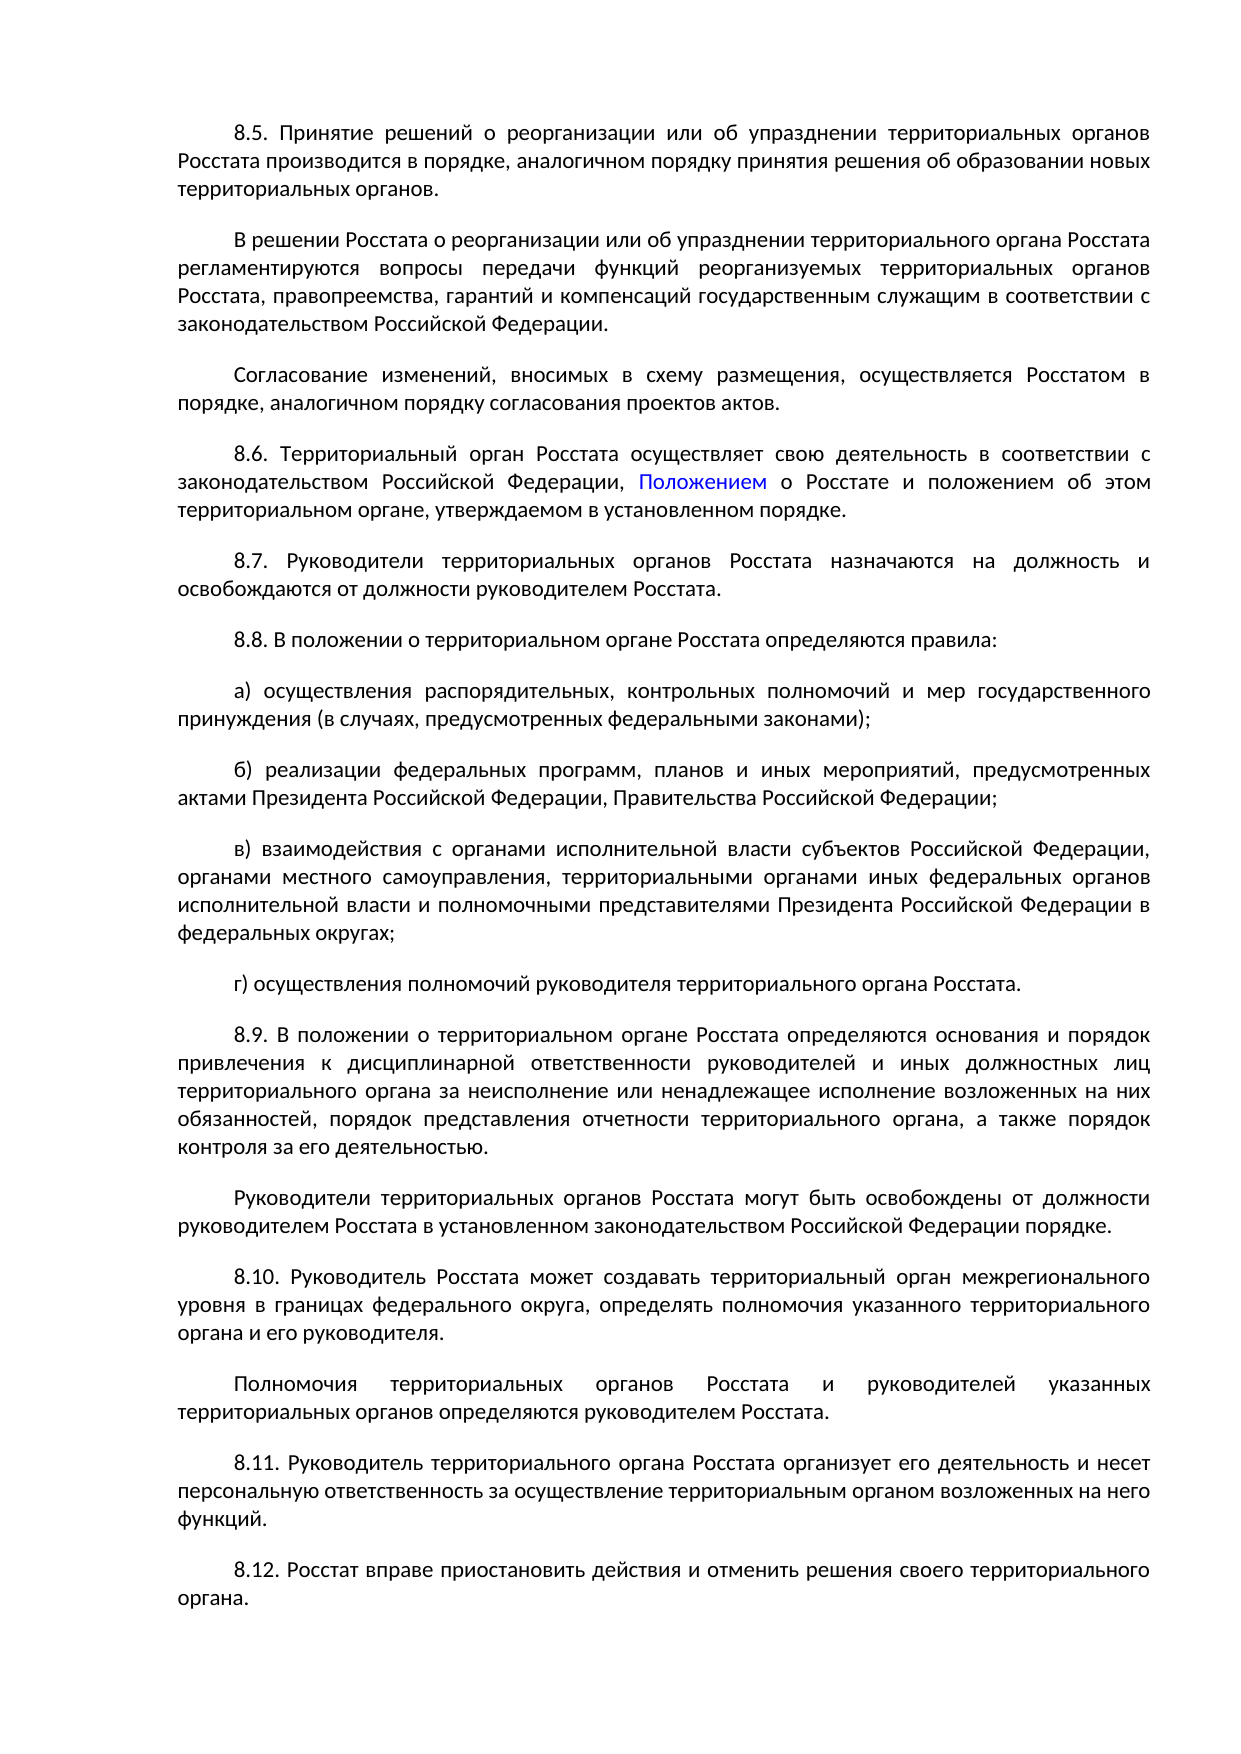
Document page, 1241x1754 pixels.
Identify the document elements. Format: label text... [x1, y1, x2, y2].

text а) осуществления распорядительных, контрольных полномочий и мер государственного принуждения (в случаях, предусмотренных федеральными законами); [177, 676, 1152, 732]
text Согласование изменений, вносимых в схему размещения, осуществляется Росстатом в порядке, аналогичном порядку согласования проектов актов. [177, 360, 1152, 416]
text 8.11. Руководитель территориального органа Росстата организует его деятельность и несет персональную ответственность за осуществление территориальным органом возложенных на него функций. [177, 1448, 1152, 1532]
text Полномочия территориальных органов Росстата и руководителей указанных территориальных органов определяются руководителем Росстата. [177, 1369, 1152, 1425]
text Руководители территориальных органов Росстата могут быть освобождены от должности руководителем Росстата в установленном законодательством Российской Федерации порядке. [177, 1183, 1152, 1239]
text в) взаимодействия с органами исполнительной власти субъектов Российской Федерации, органами местного самоуправления, территориальными органами иных федеральных органов исполнительной власти и полномочными представителями Президента Российской Федерации в федеральных округах; [177, 834, 1152, 946]
text 8.5. Принятие решений о реорганизации или об упразднении территориальных органов Росстата производится в порядке, аналогичном порядку принятия решения об образовании новых территориальных органов. [177, 118, 1152, 202]
text 8.7. Руководители территориальных органов Росстата назначаются на должность и освобождаются от должности руководителем Росстата. [177, 546, 1152, 602]
text 8.8. В положении о территориальном органе Росстата определяются правила: [177, 625, 1152, 653]
text В решении Росстата о реорганизации или об упразднении территориального органа Росстата регламентируются вопросы передачи функций реорганизуемых территориальных органов Росстата, правопреемства, гарантий и компенсаций государственным служащим в соответствии с законодательством Российской Федерации. [177, 225, 1152, 337]
text 8.10. Руководитель Росстата может создавать территориальный орган межрегионального уровня в границах федерального округа, определять полномочия указанного территориального органа и его руководителя. [177, 1262, 1152, 1346]
text б) реализации федеральных программ, планов и иных мероприятий, предусмотренных актами Президента Российской Федерации, Правительства Российской Федерации; [177, 755, 1152, 811]
text 8.9. В положении о территориальном органе Росстата определяются основания и порядок привлечения к дисциплинарной ответственности руководителей и иных должностных лиц территориального органа за неисполнение или ненадлежащее исполнение возложенных на них обязанностей, порядок представления отчетности территориального органа, а также порядок контроля за его деятельностью. [177, 1020, 1152, 1160]
text 8.6. Территориальный орган Росстата осуществляет свою деятельность в соответствии с законодательством Российской Федерации, Положением о Росстате и положением об этом территориальном органе, утверждаемом в установленном порядке. [177, 439, 1152, 523]
text г) осуществления полномочий руководителя территориального органа Росстата. [177, 969, 1152, 997]
text 8.12. Росстат вправе приостановить действия и отменить решения своего территориального органа. [177, 1555, 1152, 1611]
